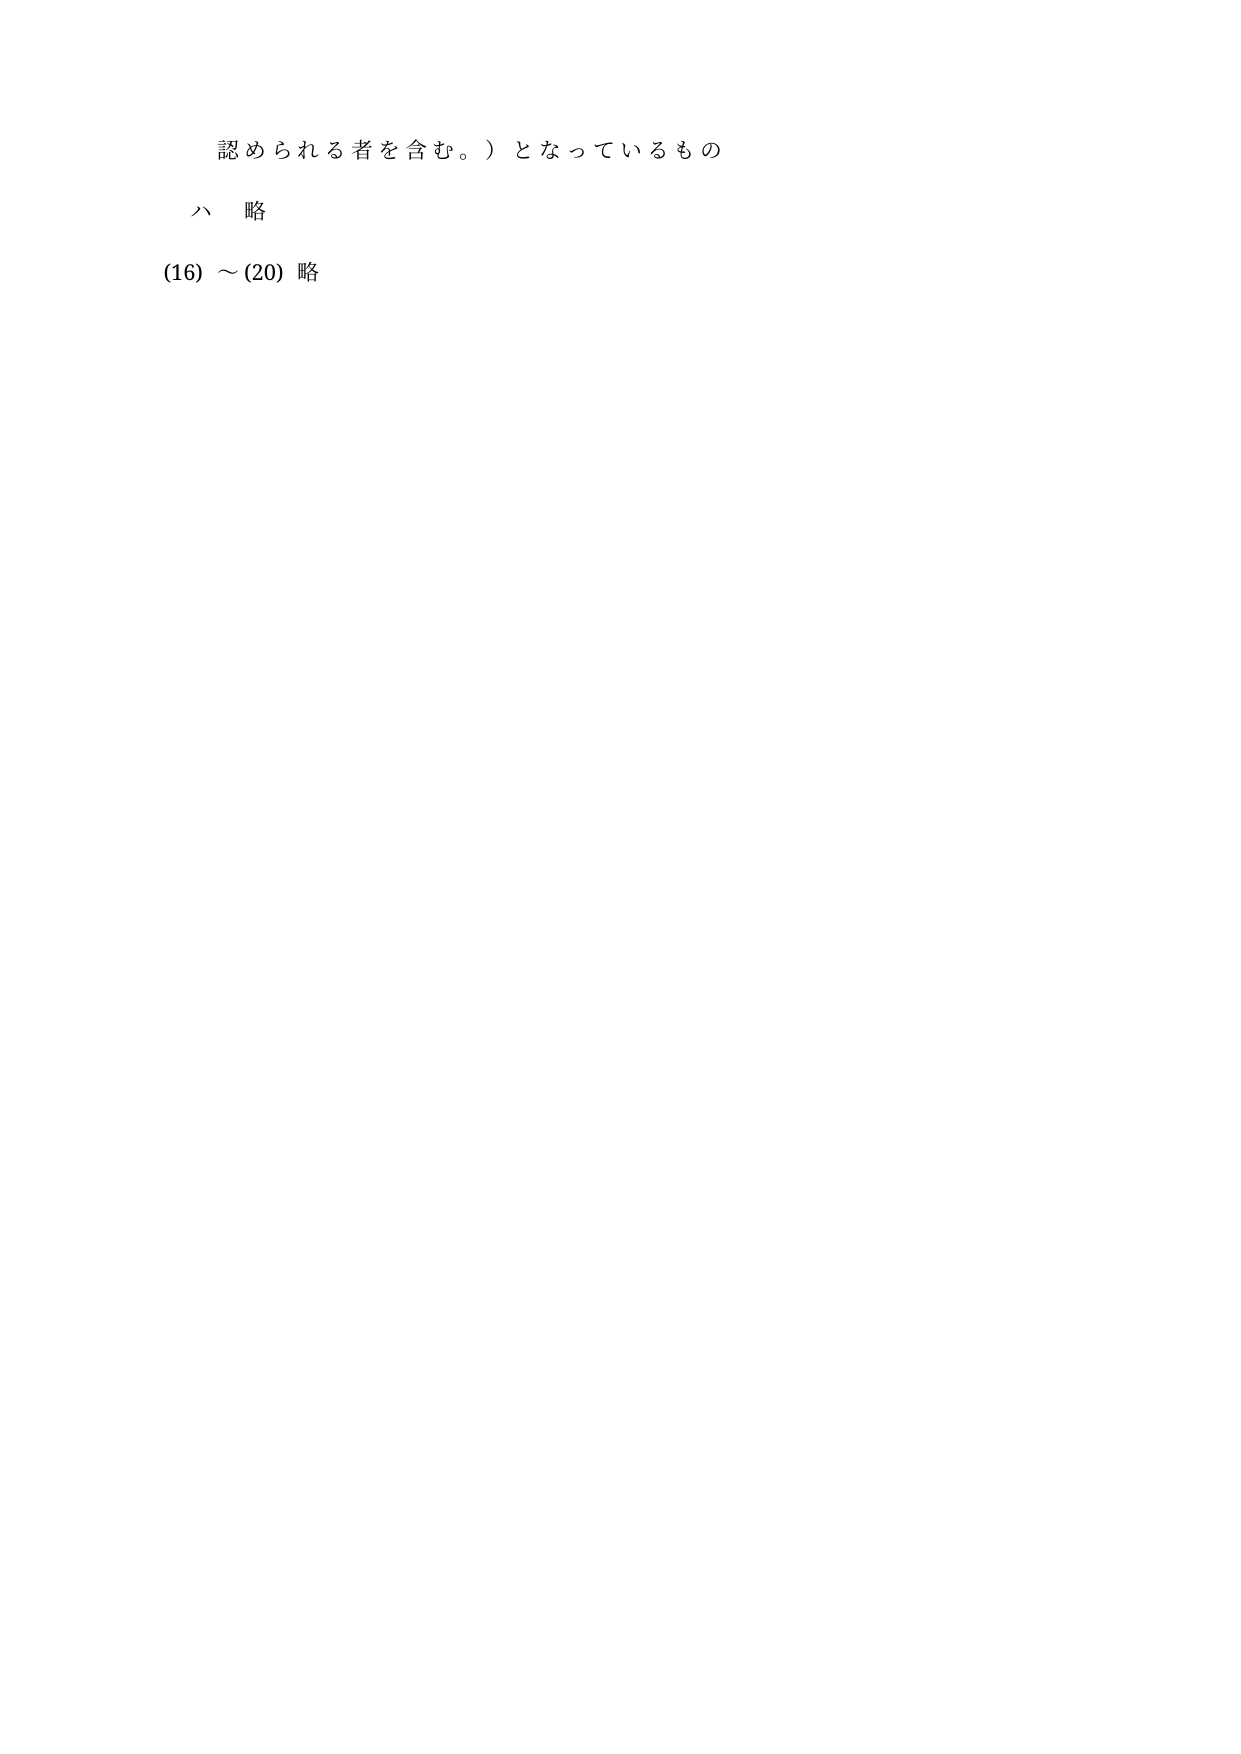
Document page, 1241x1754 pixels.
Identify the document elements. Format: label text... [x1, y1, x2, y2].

text ハ 略 [187, 180, 1104, 240]
text (16)～(20)略 [162, 240, 1104, 301]
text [187, 119, 1104, 180]
